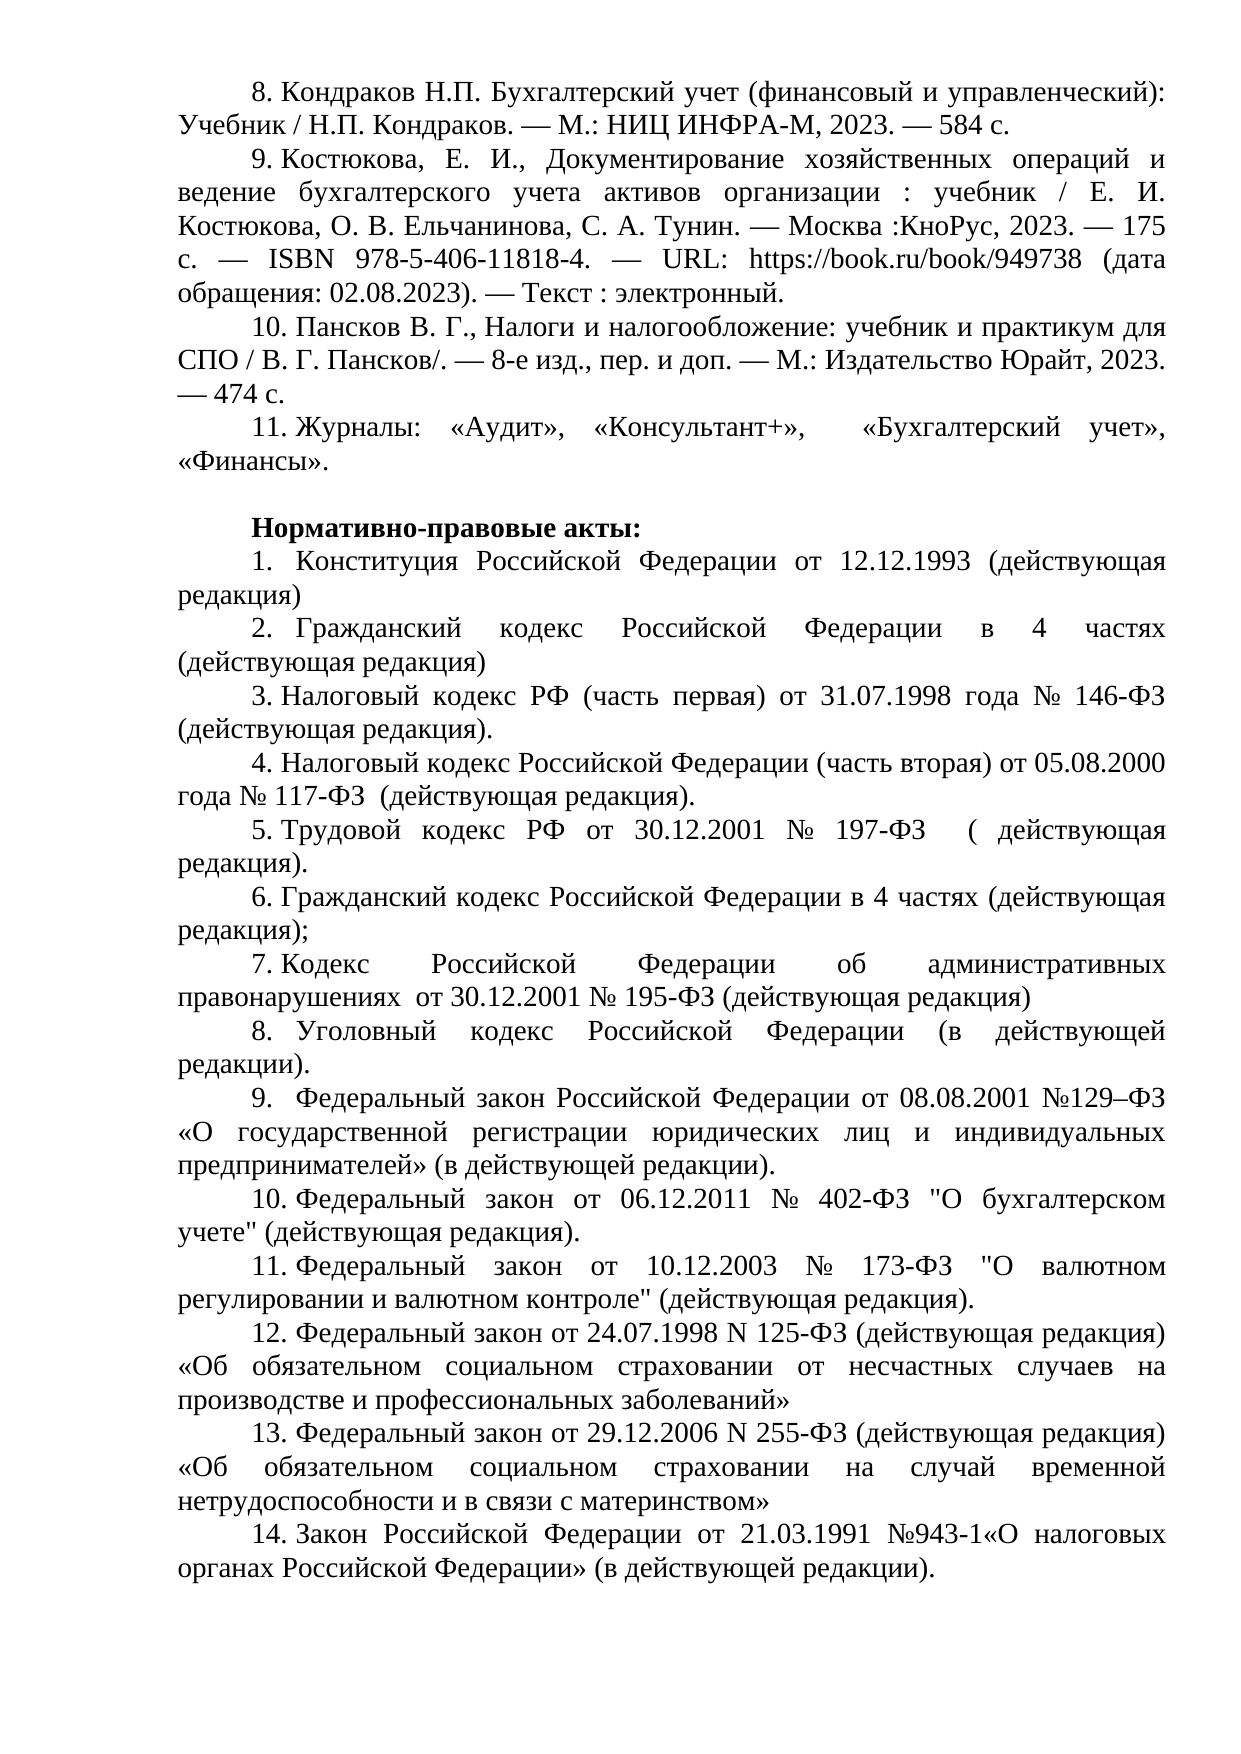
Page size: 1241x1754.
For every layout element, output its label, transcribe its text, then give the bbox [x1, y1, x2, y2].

list Закон Российской Федерации от 21.03.1991 №943-1«О налоговых органах Российской Федерации» (в действующей редакции). [177, 1516, 1167, 1583]
list Федеральный закон от 06.12.2011 № 402-ФЗ "О бухгалтерском учете" (действующая редакция). [177, 1181, 1167, 1248]
list Журналы: «Аудит», «Консультант+», «Бухгалтерский учет», «Финансы». [177, 409, 1167, 476]
list Федеральный закон Российской Федерации от 08.08.2001 №129–ФЗ «О государственной регистрации юридических лиц и индивидуальных предпринимателей» (в действующей редакции). [177, 1080, 1167, 1181]
text Нормативно-правовые акты: [177, 510, 1167, 543]
list Налоговый кодекс РФ (часть первая) от 31.07.1998 года № 146-ФЗ (действующая редакция). [177, 678, 1167, 745]
list Гражданский кодекс Российской Федерации в 4 частях (действующая редакция); [177, 879, 1167, 946]
list Уголовный кодекс Российской Федерации (в действующей редакции). [177, 1013, 1167, 1080]
list Костюкова, Е. И., Документирование хозяйственных операций и ведение бухгалтерского учета активов организации : учебник / Е. И. Костюкова, О. В. Ельчанинова, С. А. Тунин. — Москва :КноРус, 2023. — 175 с. — ISBN 978-5-406-11818-4. — URL: https://book.ru/book/949738 (дата обращения: 02.08.2023). — Текст : электронный. [177, 141, 1167, 309]
list Кондраков Н.П. Бухгалтерский учет (финансовый и управленческий): Учебник / Н.П. Кондраков. — М.: НИЦ ИНФРА-М, 2023. — 584 c. [177, 74, 1167, 141]
list Пансков В. Г., Налоги и налогообложение: учебник и практикум для СПО / В. Г. Пансков/. — 8-е изд., пер. и доп. — М.: Издательство Юрайт, 2023. — 474 с. [177, 309, 1167, 409]
list Налоговый кодекс Российской Федерации (часть вторая) от 05.08.2000 года № 117-ФЗ (действующая редакция). [177, 745, 1167, 812]
list Федеральный закон от 24.07.1998 N 125-ФЗ (действующая редакция) «Об обязательном социальном страховании от несчастных случаев на производстве и профессиональных заболеваний» [177, 1315, 1167, 1416]
list Кодекс Российской Федерации об административных правонарушениях от 30.12.2001 № 195-ФЗ (действующая редакция) [177, 946, 1167, 1013]
list Конституция Российской Федерации от 12.12.1993 (действующая редакция) [177, 543, 1167, 611]
list Гражданский кодекс Российской Федерации в 4 частях (действующая редакция) [177, 611, 1167, 678]
list Трудовой кодекс РФ от 30.12.2001 № 197-ФЗ ( действующая редакция). [177, 812, 1167, 879]
list Федеральный закон от 10.12.2003 № 173-ФЗ "О валютном регулировании и валютном контроле" (действующая редакция). [177, 1248, 1167, 1315]
list Федеральный закон от 29.12.2006 N 255-ФЗ (действующая редакция) «Об обязательном социальном страховании на случай временной нетрудоспособности и в связи с материнством» [177, 1416, 1167, 1516]
